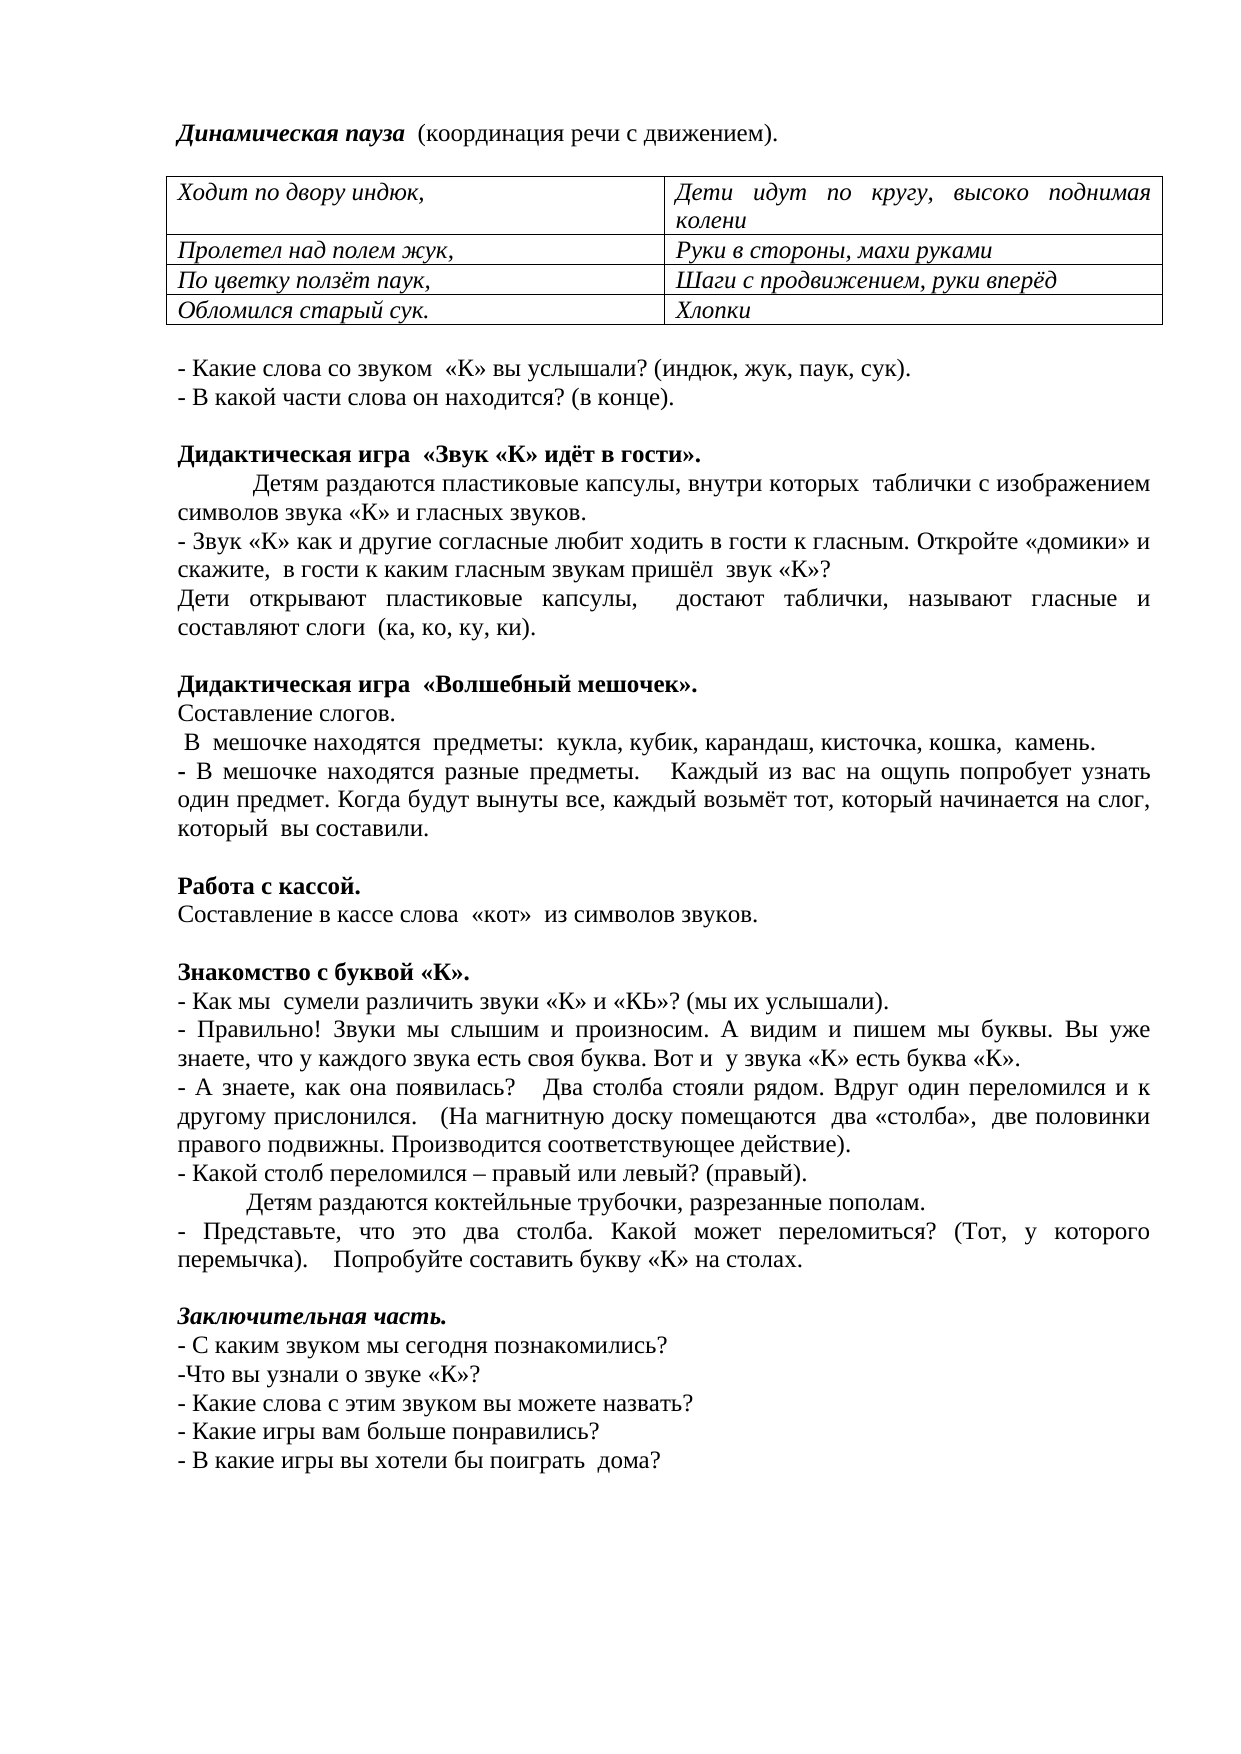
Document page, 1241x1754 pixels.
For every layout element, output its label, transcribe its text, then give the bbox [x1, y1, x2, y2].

text Динамическая пауза (координация речи с движением). [177, 118, 1152, 147]
text - А знаете, как она появилась? Два столба стояли рядом. Вдруг один переломился и к другому прислонился. (На магнитную доску помещаются два «столба», две половинки правого подвижны. Производится соответствующее действие). [177, 1072, 1152, 1158]
table_cell Хлопки [665, 295, 1162, 323]
text - В какой части слова он находится? (в конце). [177, 382, 1152, 411]
text Работа с кассой. [177, 871, 1152, 899]
text Детям раздаются пластиковые капсулы, внутри которых таблички с изображением символов звука «К» и гласных звуков. [177, 468, 1152, 526]
text - Правильно! Звуки мы слышим и произносим. А видим и пишем мы буквы. Вы уже знаете, что у каждого звука есть своя буква. Вот и у звука «К» есть буква «К». [177, 1014, 1152, 1072]
text - Какие игры вам больше понравились? [177, 1416, 1152, 1445]
text Дети открывают пластиковые капсулы, достают таблички, называют гласные и составляют слоги (ка, ко, ку, ки). [177, 583, 1152, 641]
text Детям раздаются коктейльные трубочки, разрезанные пополам. [177, 1187, 1152, 1216]
table_cell Пролетел над полем жук, [167, 235, 664, 264]
text - Какие слова с этим звуком вы можете назвать? [177, 1388, 1152, 1416]
table_cell Обломился старый сук. [167, 295, 664, 323]
text Дидактическая игра «Волшебный мешочек». [177, 669, 1152, 698]
text Составление слогов. [177, 698, 1152, 727]
text -Что вы узнали о звуке «К»? [177, 1359, 1152, 1388]
text Составление в кассе слова «кот» из символов звуков. [177, 899, 1152, 928]
text - В мешочке находятся разные предметы. Каждый из вас на ощупь попробует узнать один предмет. Когда будут вынуты все, каждый возьмёт тот, который начинается на слог, который вы составили. [177, 756, 1152, 842]
table_header Дети идут по кругу, высоко поднимая колени [665, 177, 1162, 234]
table_cell Руки в стороны, махи руками [665, 235, 1162, 264]
text - Какие слова со звуком «К» вы услышали? (индюк, жук, паук, сук). [177, 353, 1152, 382]
text - Какой столб переломился – правый или левый? (правый). [177, 1158, 1152, 1187]
text В мешочке находятся предметы: кукла, кубик, карандаш, кисточка, кошка, камень. [177, 727, 1152, 756]
text - Представьте, что это два столба. Какой может переломиться? (Тот, у которого перемычка). Попробуйте составить букву «К» на столах. [177, 1216, 1152, 1273]
table_cell По цветку ползёт паук, [167, 265, 664, 294]
text Дидактическая игра «Звук «К» идёт в гости». [177, 439, 1152, 468]
text - С каким звуком мы сегодня познакомились? [177, 1330, 1152, 1359]
table_header Ходит по двору индюк, [167, 177, 664, 234]
text Заключительная часть. [177, 1301, 1152, 1330]
text - В какие игры вы хотели бы поиграть дома? [177, 1445, 1152, 1474]
text - Как мы сумели различить звуки «К» и «КЬ»? (мы их услышали). [177, 986, 1152, 1014]
table_cell Шаги с продвижением, руки вперёд [665, 265, 1162, 294]
text Знакомство с буквой «К». [177, 957, 1152, 986]
text - Звук «К» как и другие согласные любит ходить в гости к гласным. Откройте «домики» и скажите, в гости к каким гласным звукам пришёл звук «К»? [177, 526, 1152, 583]
